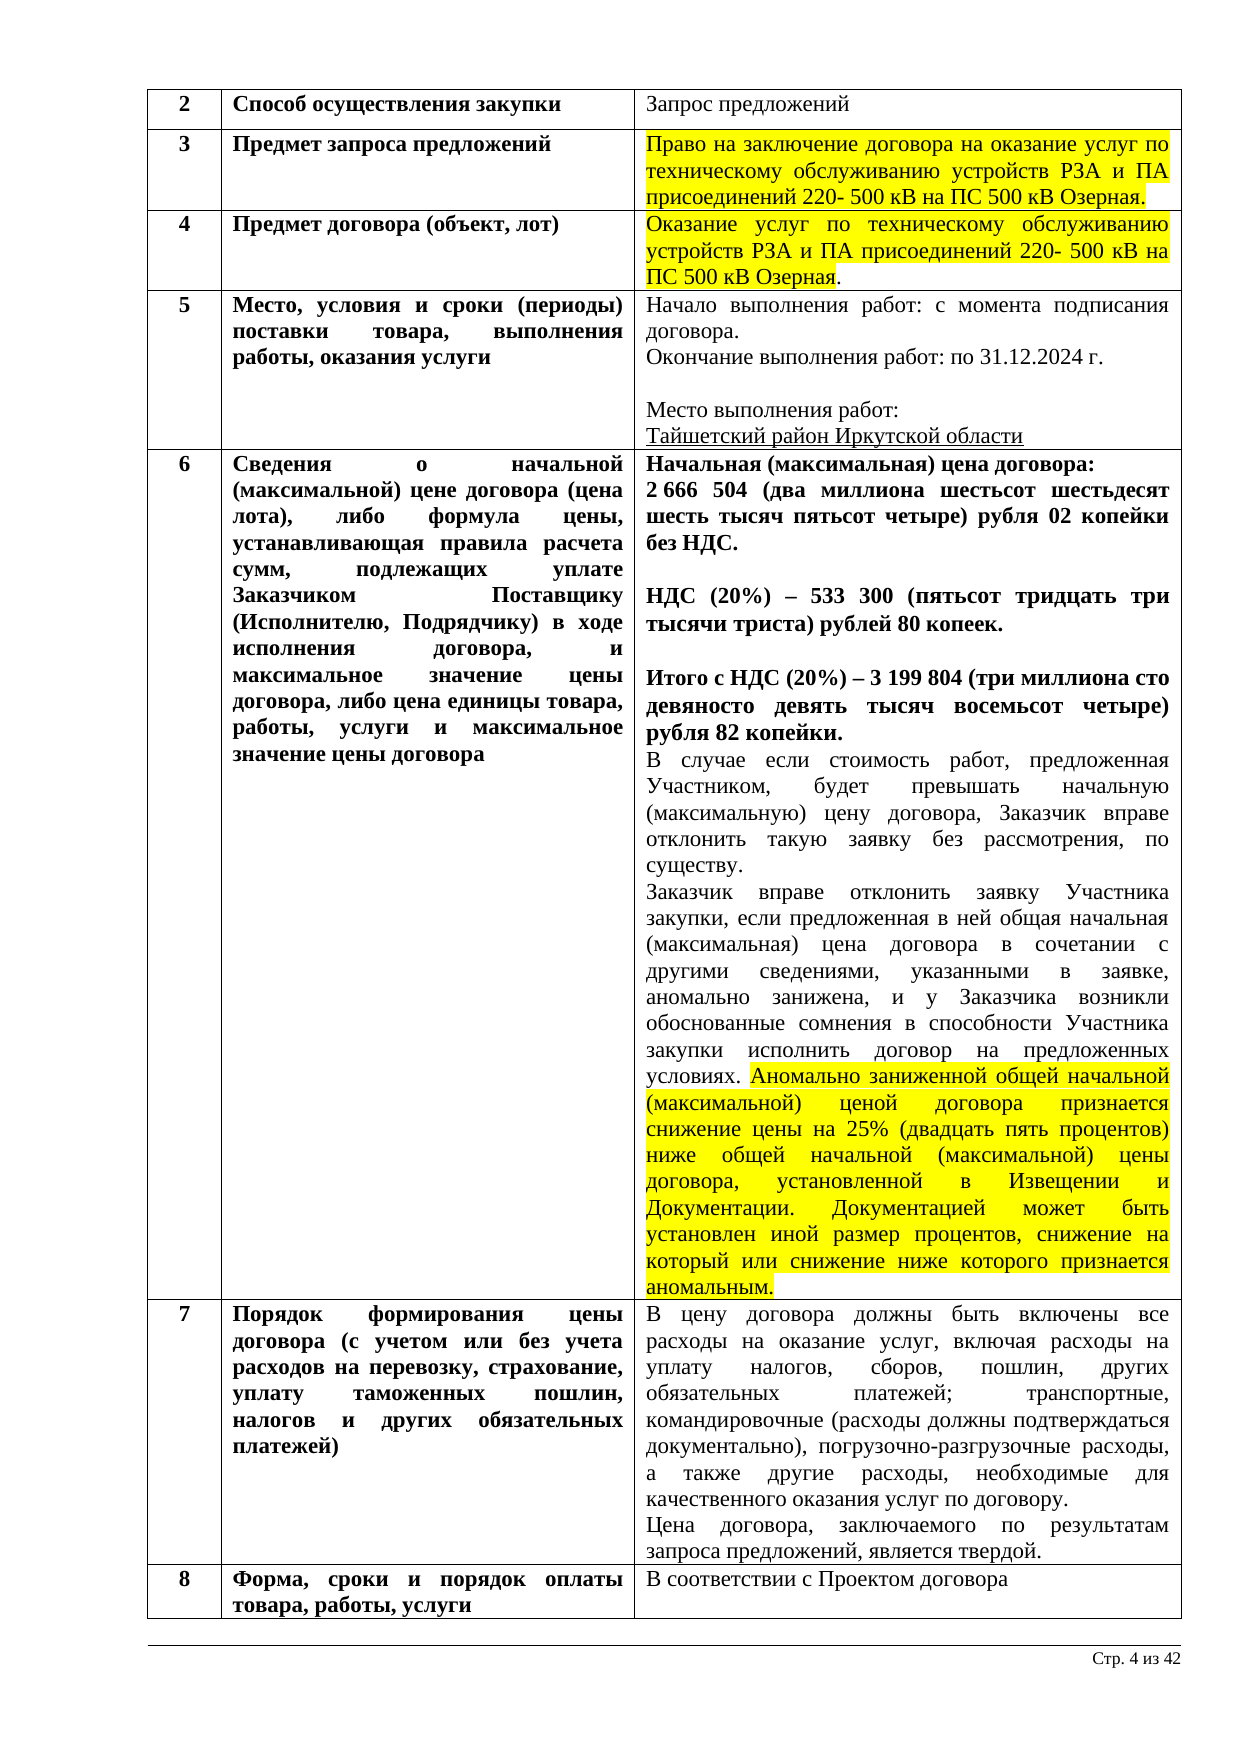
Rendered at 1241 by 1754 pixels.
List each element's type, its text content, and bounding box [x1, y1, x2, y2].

table_cell Сведения о начальной (максимальной) цене договора (цена лота), либо формула цены, устанавливающая правила расчета сумм, подлежащих уплате Заказчиком Поставщику (Исполнителю, Подрядчику) в ходе исполнения договора, и максимальное значение цены договора, либо цена единицы товара, работы, услуги и максимальное значение цены договора [222, 450, 634, 1299]
table_cell В цену договора должны быть включены все расходы на оказание услуг, включая расходы на уплату налогов, сборов, пошлин, других обязательных платежей; транспортные, командировочные (расходы должны подтверждаться документально), погрузочно-разгрузочные расходы, а также другие расходы, необходимые для качественного оказания услуг по договору. Цена договора, заключаемого по результатам запроса предложений, является твердой. [635, 1300, 1181, 1564]
table_cell Способ осуществления закупки [222, 90, 634, 129]
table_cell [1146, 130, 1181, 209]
table_cell Предмет договора (объект, лот) [222, 211, 634, 289]
table_cell Начальная (максимальная) цена договора: 2 666 504 (два миллиона шестьсот шестьдесят шесть тысяч пятьсот четыре) рубля 02 копейки без НДС. НДС (20%) – 533 300 (пятьсот тридцать три тысячи триста) рублей 80 копеек. Итого с НДС (20%) – 3 199 804 (три миллиона сто девяносто девять тысяч восемьсот четыре) рубля 82 копейки. В случае если стоимость работ, предложенная Участником, будет превышать начальную (максимальную) цену договора, Заказчик вправе отклонить такую заявку без рассмотрения, по существу. Заказчик вправе отклонить заявку Участника закупки, если предложенная в ней общая начальная (максимальная) цена договора в сочетании с другими сведениями, указанными в заявке, аномально занижена, и у Заказчика возникли обоснованные сомнения в способности Участника закупки исполнить договор на предложенных условиях. Аномально заниженной общей начальной (максимальной) ценой договора признается снижение цены на 25% (двадцать пять процентов) ниже общей начальной (максимальной) цены договора, установленной в Извещении и Документации. Документацией может быть установлен иной размер процентов, снижение на который или снижение ниже которого признается аномальным. [635, 450, 1181, 1299]
table_cell В соответствии с Проектом договора [635, 1565, 1181, 1618]
table_cell 5 [148, 291, 221, 449]
table_cell Оказание услуг по техническому обслуживанию устройств РЗА и ПА присоединений 220- 500 кВ на ПС 500 кВ Озерная. [836, 211, 1181, 289]
table_cell 8 [148, 1565, 221, 1618]
table_cell Запрос предложений [635, 90, 1181, 129]
table_cell 6 [148, 450, 221, 1299]
table_cell Предмет запроса предложений [222, 130, 634, 209]
table_cell 2 [148, 90, 221, 129]
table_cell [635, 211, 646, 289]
table_cell 4 [148, 211, 221, 289]
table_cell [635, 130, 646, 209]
table_cell Место, условия и сроки (периоды) поставки товара, выполнения работы, оказания услуги [222, 291, 634, 449]
table_cell Форма, сроки и порядок оплаты товара, работы, услуги [222, 1565, 634, 1618]
table_cell 3 [148, 130, 221, 209]
table_cell 7 [148, 1300, 221, 1564]
table_cell Начало выполнения работ: с момента подписания договора. Окончание выполнения работ: по 31.12.2024 г. Место выполнения работ: Тайшетский район Иркутской области [635, 291, 1181, 449]
table_cell Порядок формирования цены договора (с учетом или без учета расходов на перевозку, страхование, уплату таможенных пошлин, налогов и других обязательных платежей) [222, 1300, 634, 1564]
